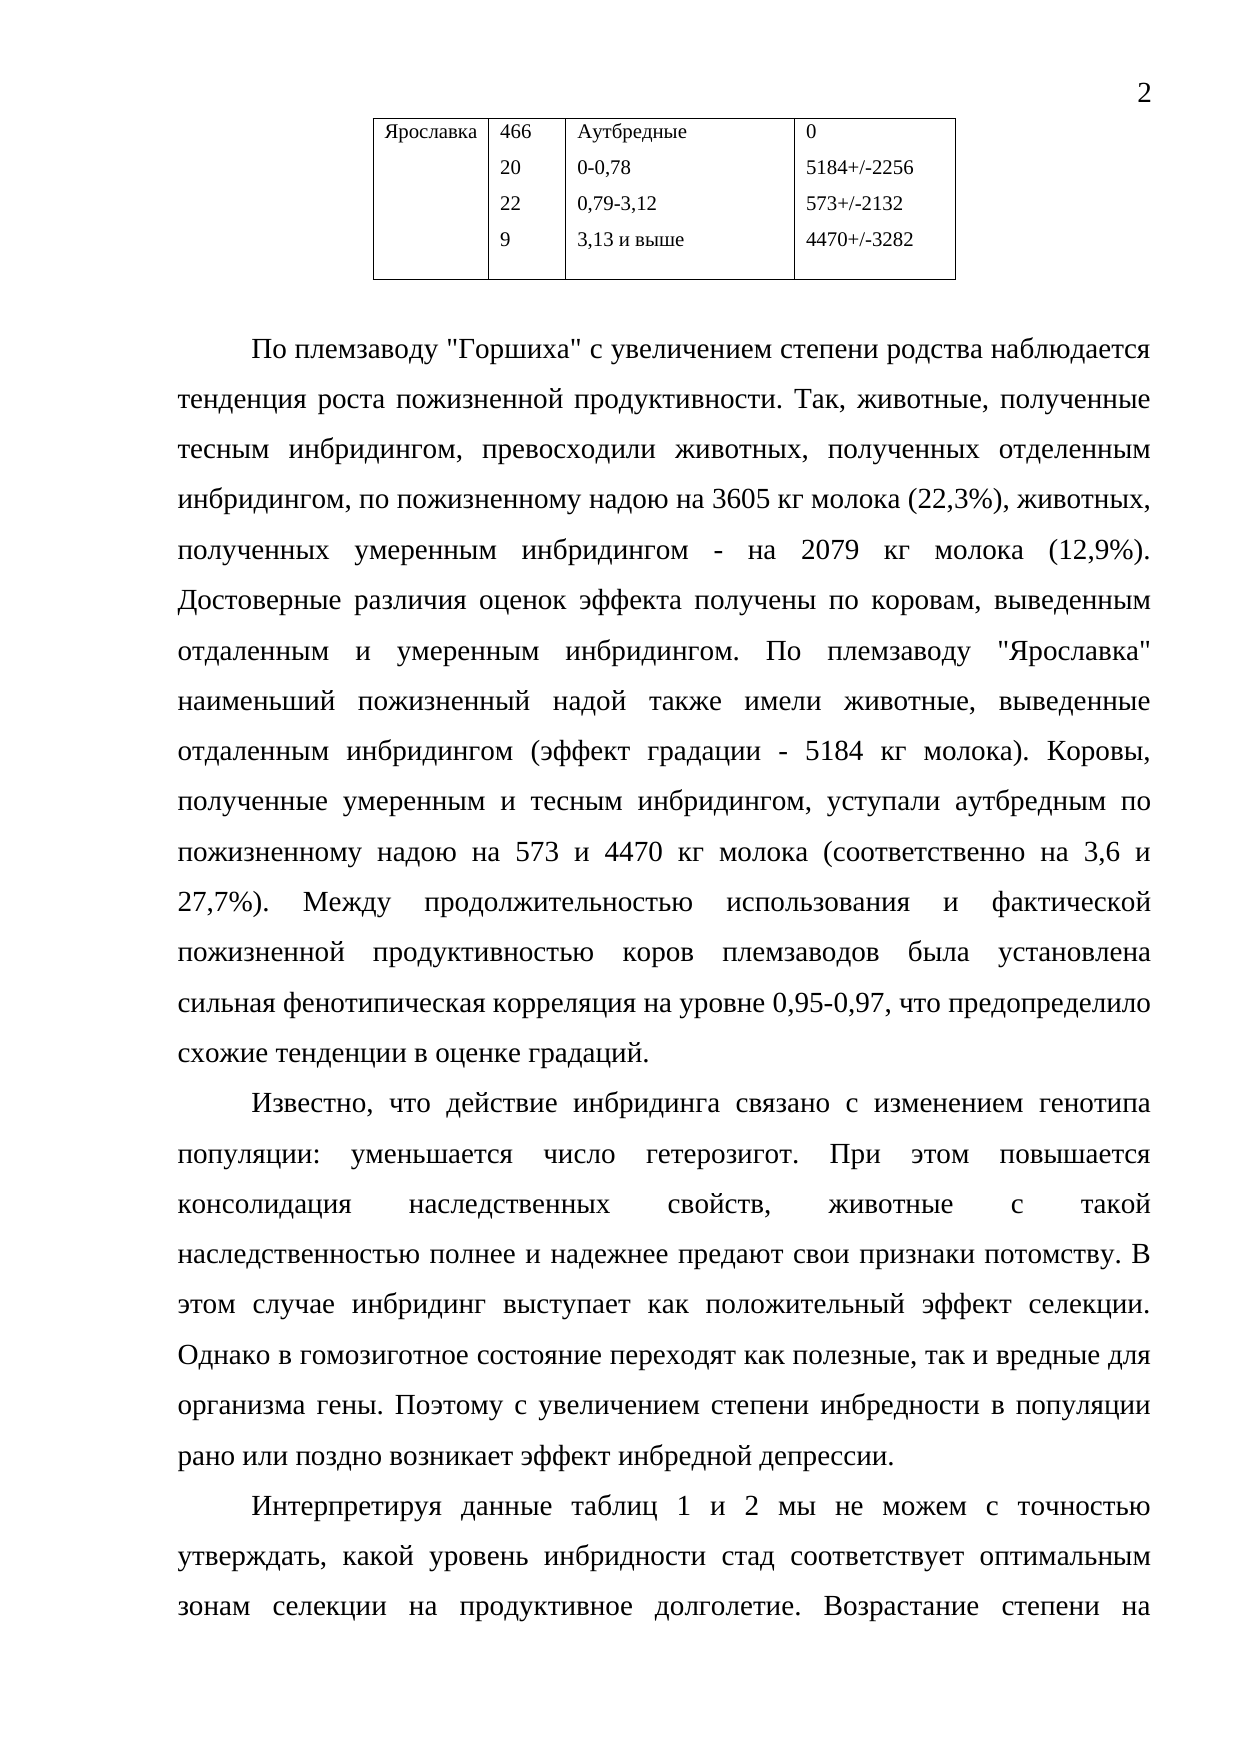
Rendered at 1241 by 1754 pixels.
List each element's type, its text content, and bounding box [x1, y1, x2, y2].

table_cell Ярославка [374, 119, 488, 279]
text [177, 1488, 1152, 1622]
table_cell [566, 119, 794, 279]
table_cell 0 5184+/-2256 573+/-2132 4470+/-3282 [795, 119, 955, 279]
text Известно, что действие инбридинга связано с изменением генотипа популяции: уменьшается число гетерозигот. При этом повышается консолидация наследственных свойств, животные с такой наследственностью полнее и надежнее предают свои признаки потомству. В этом случае инбридинг выступает как положительный эффект селекции. Однако в гомозиготное состояние переходят как полезные, так и вредные для организма гены. Поэтому с увеличением степени инбредности в популяции рано или поздно возникает эффект инбредной депрессии. [177, 1085, 1152, 1471]
text По племзаводу "Горшиха" с увеличением степени родства наблюдается тенденция роста пожизненной продуктивности. Так, животные, полученные тесным инбридингом, превосходили животных, полученных отделенным инбридингом, по пожизненному надою на 3605 кг молока (22,3%), животных, полученных умеренным инбридингом - на 2079 кг молока (12,9%). Достоверные различия оценок эффекта получены по коровам, выведенным отдаленным и умеренным инбридингом. По племзаводу "Ярославка" наименьший пожизненный надой также имели животные, выведенные отдаленным инбридингом (эффект градации - 5184 кг молока). Коровы, полученные умеренным и тесным инбридингом, уступали аутбредным по пожизненному надою на 573 и 4470 кг молока (соответственно на 3,6 и 27,7%). Между продолжительностью использования и фактической пожизненной продуктивностью коров племзаводов была установлена сильная фенотипическая корреляция на уровне 0,95-0,97, что предопределило схожие тенденции в оценке градаций. [177, 331, 1152, 1069]
table_cell 466 20 22 9 [489, 119, 565, 279]
